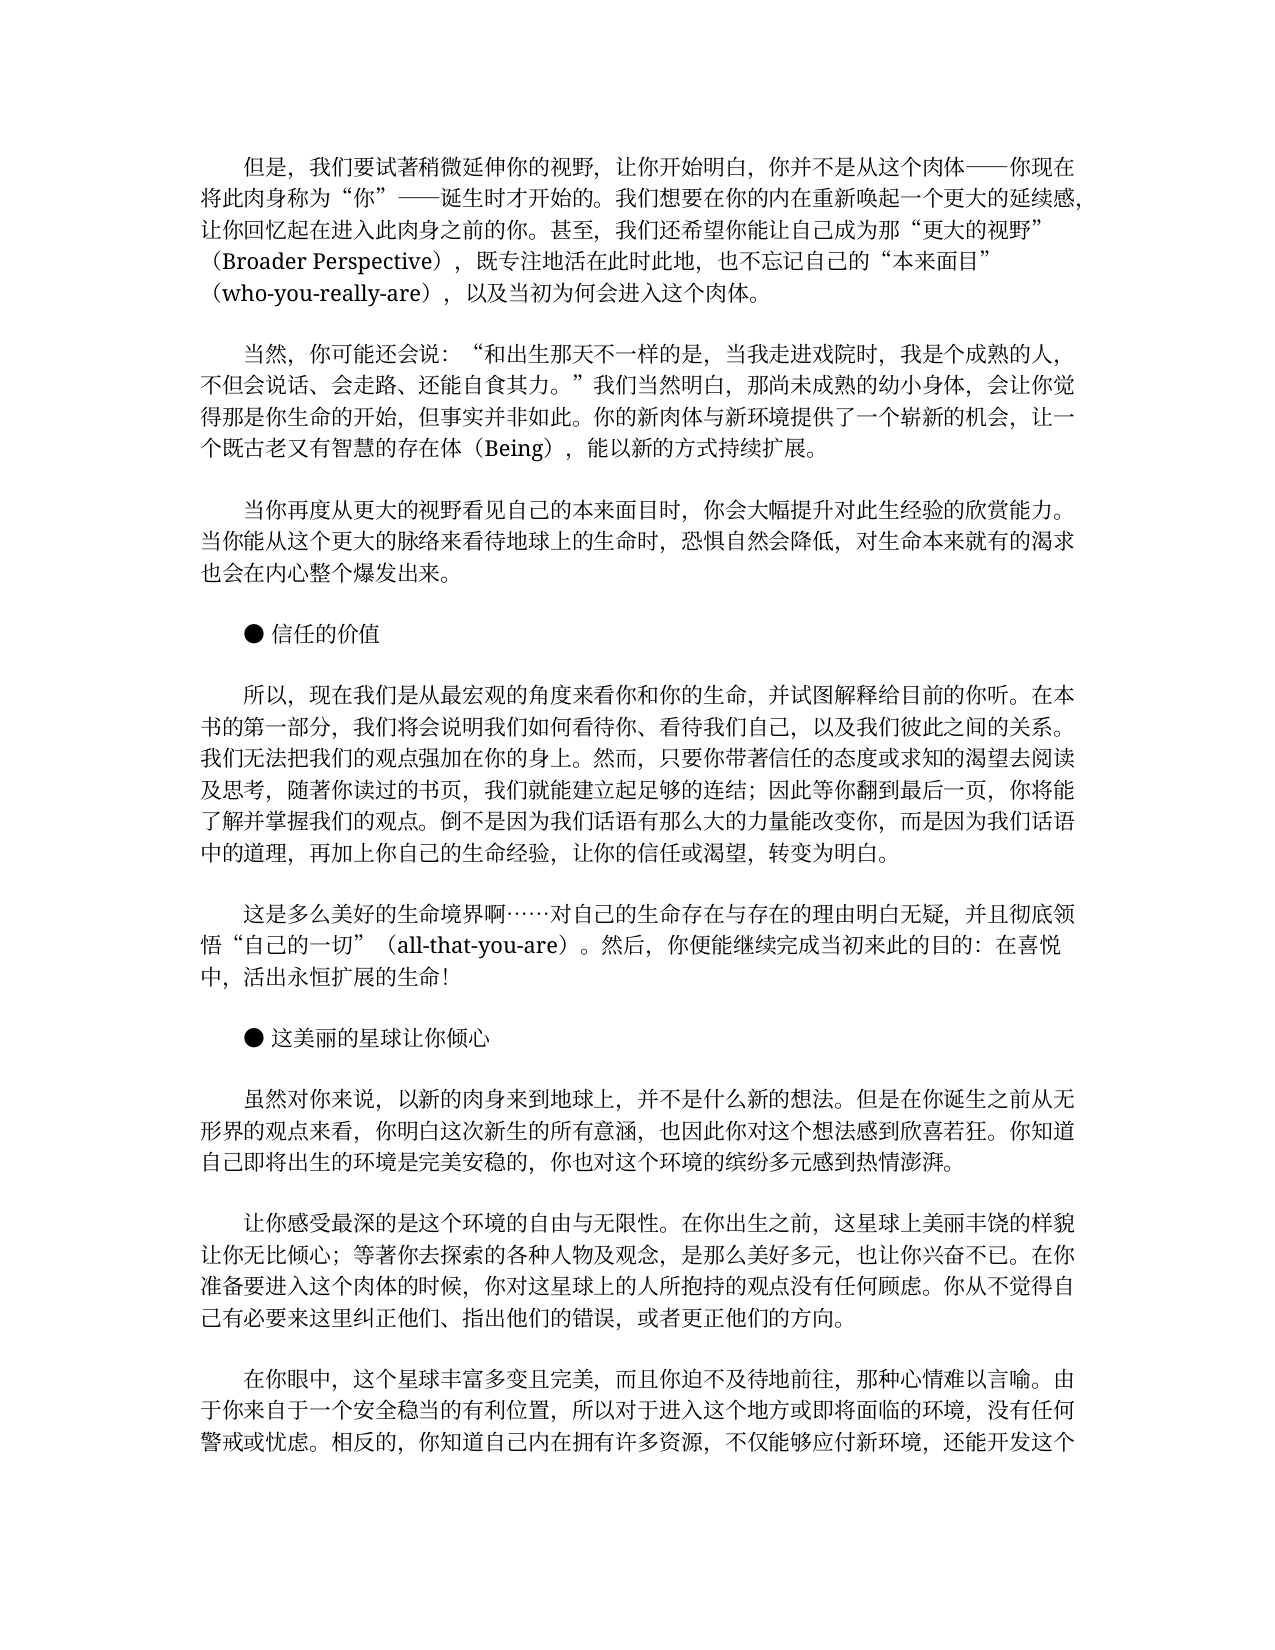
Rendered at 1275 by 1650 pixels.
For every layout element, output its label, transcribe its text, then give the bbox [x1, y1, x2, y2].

text 让你感受最深的是这个环境的自由与无限性。在你出生之前，这星球上美丽丰饶的样貌让你无比倾心；等著你去探索的各种人物及观念，是那么美好多元，也让你兴奋不已。在你准备要进入这个肉体的时候，你对这星球上的人所抱持的观点没有任何顾虑。你从不觉得自己有必要来这里纠正他们、指出他们的错误，或者更正他们的方向。 [200, 1207, 1075, 1332]
text ● 信任的价值 [200, 617, 1075, 649]
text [200, 1362, 1075, 1457]
text 当然，你可能还会说：“和出生那天不一样的是，当我走进戏院时，我是个成熟的人，不但会说话、会走路、还能自食其力。”我们当然明白，那尚未成熟的幼小身体，会让你觉得那是你生命的开始，但事实并非如此。你的新肉体与新环境提供了一个崭新的机会，让一个既古老又有智慧的存在体（Being），能以新的方式持续扩展。 [200, 337, 1075, 463]
text ● 这美丽的星球让你倾心 [200, 1021, 1075, 1053]
text 当你再度从更大的视野看见自己的本来面目时，你会大幅提升对此生经验的欣赏能力。当你能从这个更大的脉络来看待地球上的生命时，恐惧自然会降低，对生命本来就有的渴求也会在内心整个爆发出来。 [200, 493, 1075, 587]
text 虽然对你来说，以新的肉身来到地球上，并不是什么新的想法。但是在你诞生之前从无形界的观点来看，你明白这次新生的所有意涵，也因此你对这个想法感到欣喜若狂。你知道自己即将出生的环境是完美安稳的，你也对这个环境的缤纷多元感到热情澎湃。 [200, 1082, 1075, 1177]
text 这是多么美好的生命境界啊……对自己的生命存在与存在的理由明白无疑，并且彻底领悟“自己的一切”（all-that-you-are）。然后，你便能继续完成当初来此的目的：在喜悦中，活出永恒扩展的生命！ [200, 897, 1075, 991]
text 所以，现在我们是从最宏观的角度来看你和你的生命，并试图解释给目前的你听。在本书的第一部分，我们将会说明我们如何看待你、看待我们自己，以及我们彼此之间的关系。我们无法把我们的观点强加在你的身上。然而，只要你带著信任的态度或求知的渴望去阅读及思考，随著你读过的书页，我们就能建立起足够的连结；因此等你翻到最后一页，你将能了解并掌握我们的观点。倒不是因为我们话语有那么大的力量能改变你，而是因为我们话语中的道理，再加上你自己的生命经验，让你的信任或渴望，转变为明白。 [200, 678, 1075, 867]
text 但是，我们要试著稍微延伸你的视野，让你开始明白，你并不是从这个肉体——你现在将此肉身称为“你”——诞生时才开始的。我们想要在你的内在重新唤起一个更大的延续感，让你回忆起在进入此肉身之前的你。甚至，我们还希望你能让自己成为那“更大的视野”（Broader Perspective），既专注地活在此时此地，也不忘记自己的“本来面目”（who-you-really-are），以及当初为何会进入这个肉体。 [200, 150, 1075, 307]
